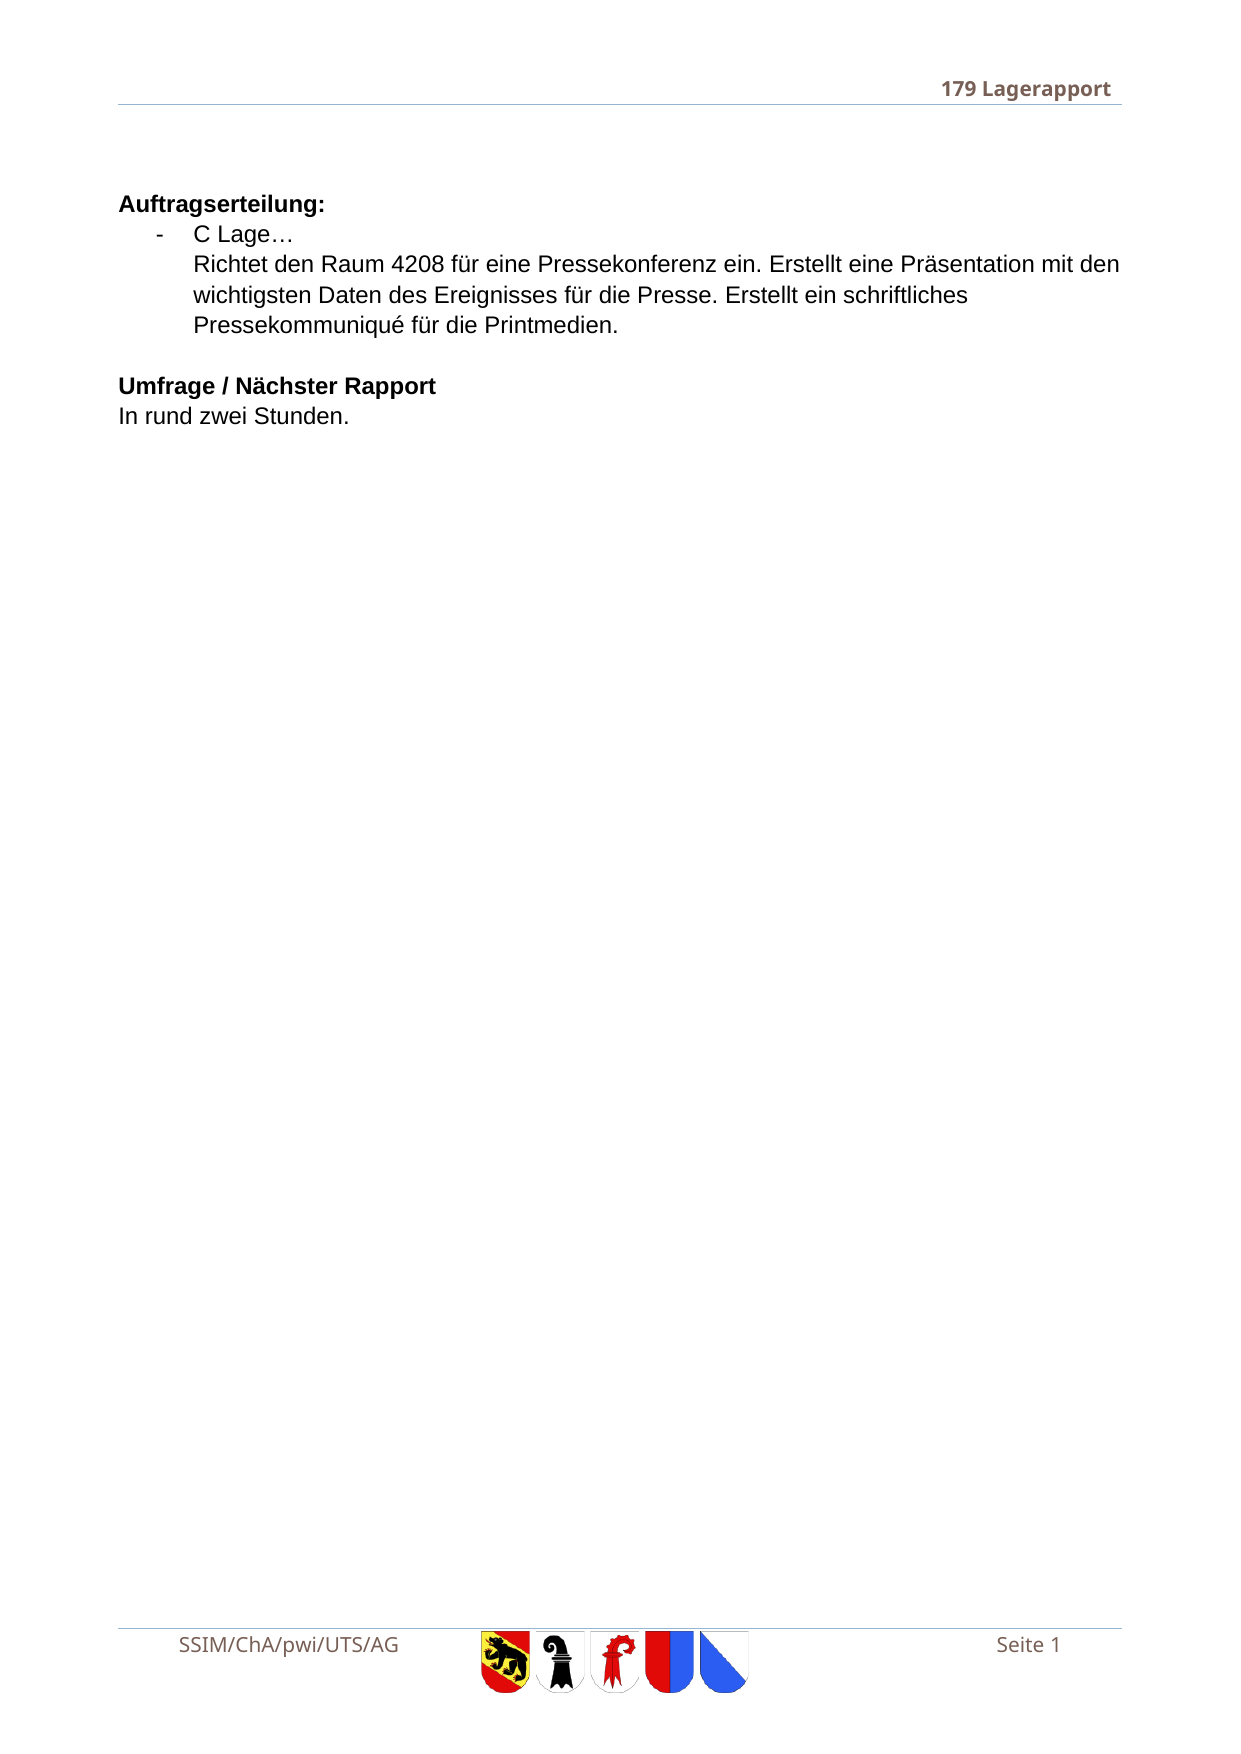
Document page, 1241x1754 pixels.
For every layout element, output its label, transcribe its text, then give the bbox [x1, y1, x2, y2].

text Auftragserteilung: [118, 190, 1122, 217]
picture [700, 1631, 749, 1693]
picture [536, 1631, 585, 1693]
list Richtet den Raum 4208 für eine Pressekonferenz ein. Erstellt eine Präsentation mit den wichtigsten Daten des Ereignisses für die Presse. Erstellt ein schriftliches Pressekommuniqué für die Printmedien. [193, 250, 1122, 339]
picture [645, 1631, 694, 1693]
list C Lage… [156, 220, 1122, 248]
picture [590, 1631, 639, 1693]
text In rund zwei Stunden. [118, 402, 1122, 429]
picture [481, 1631, 530, 1693]
text Umfrage / Nächster Rapport [118, 372, 1122, 399]
